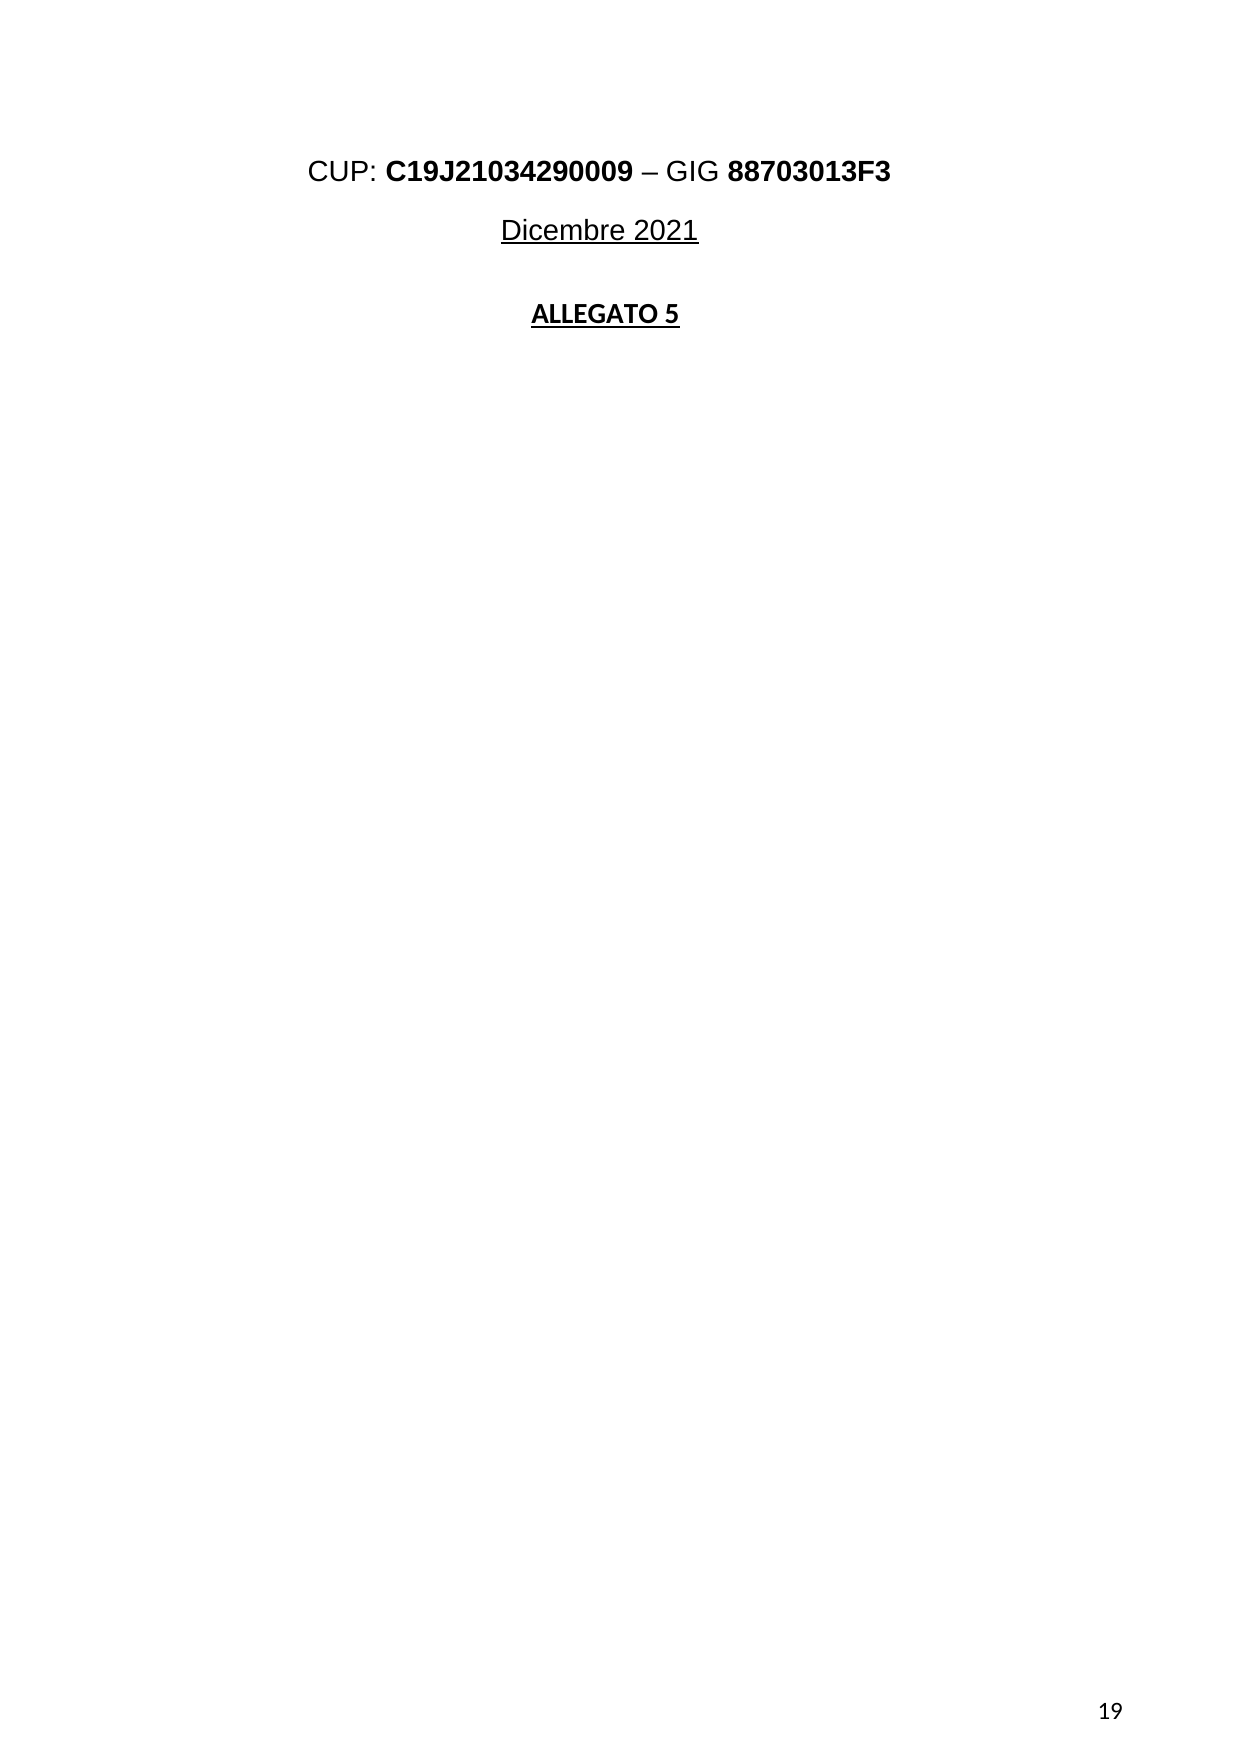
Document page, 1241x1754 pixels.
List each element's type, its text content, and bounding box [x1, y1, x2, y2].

subtitle CUP: C19J21034290009 – GIG 88703013F3 [89, 154, 1110, 188]
subtitle ALLEGATO 5 [89, 295, 1122, 331]
subtitle Dicembre 2021 [89, 213, 1110, 246]
